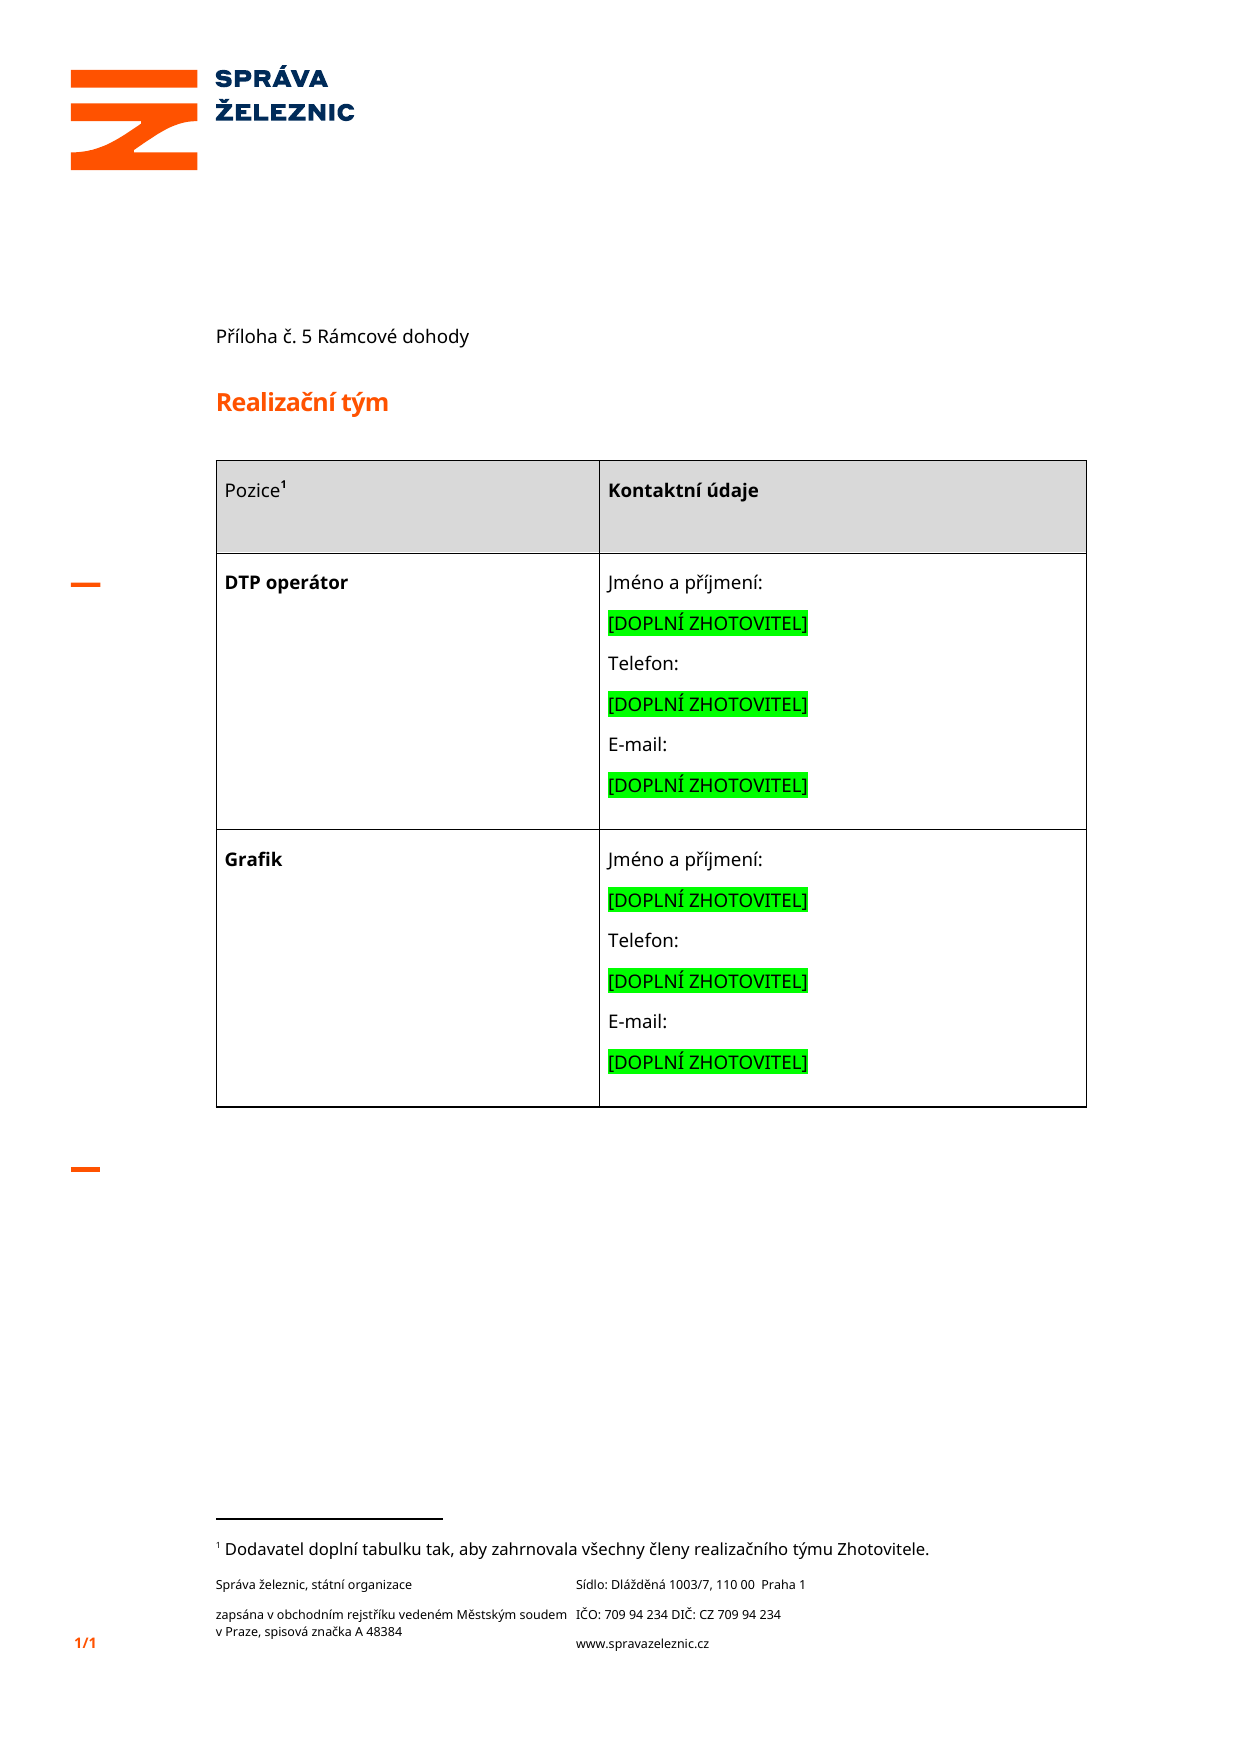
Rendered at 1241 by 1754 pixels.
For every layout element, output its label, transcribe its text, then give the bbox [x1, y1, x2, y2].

table_cell DTP operátor [217, 554, 599, 829]
table_header Kontaktní údaje [600, 461, 1086, 552]
table_header Pozice [217, 461, 599, 552]
table_cell Jméno a příjmení: [DOPLNÍ ZHOTOVITEL] Telefon: [DOPLNÍ ZHOTOVITEL] E-mail: [DOPLNÍ ZHOTOVITEL] [600, 554, 1086, 829]
text Příloha č. 5 Rámcové dohody [216, 323, 1122, 349]
table_cell Grafik [217, 830, 599, 1106]
table_cell Jméno a příjmení: [DOPLNÍ ZHOTOVITEL] Telefon: [DOPLNÍ ZHOTOVITEL] E-mail: [DOPLNÍ ZHOTOVITEL] [600, 830, 1086, 1106]
subtitle Realizační tým [216, 385, 1122, 419]
